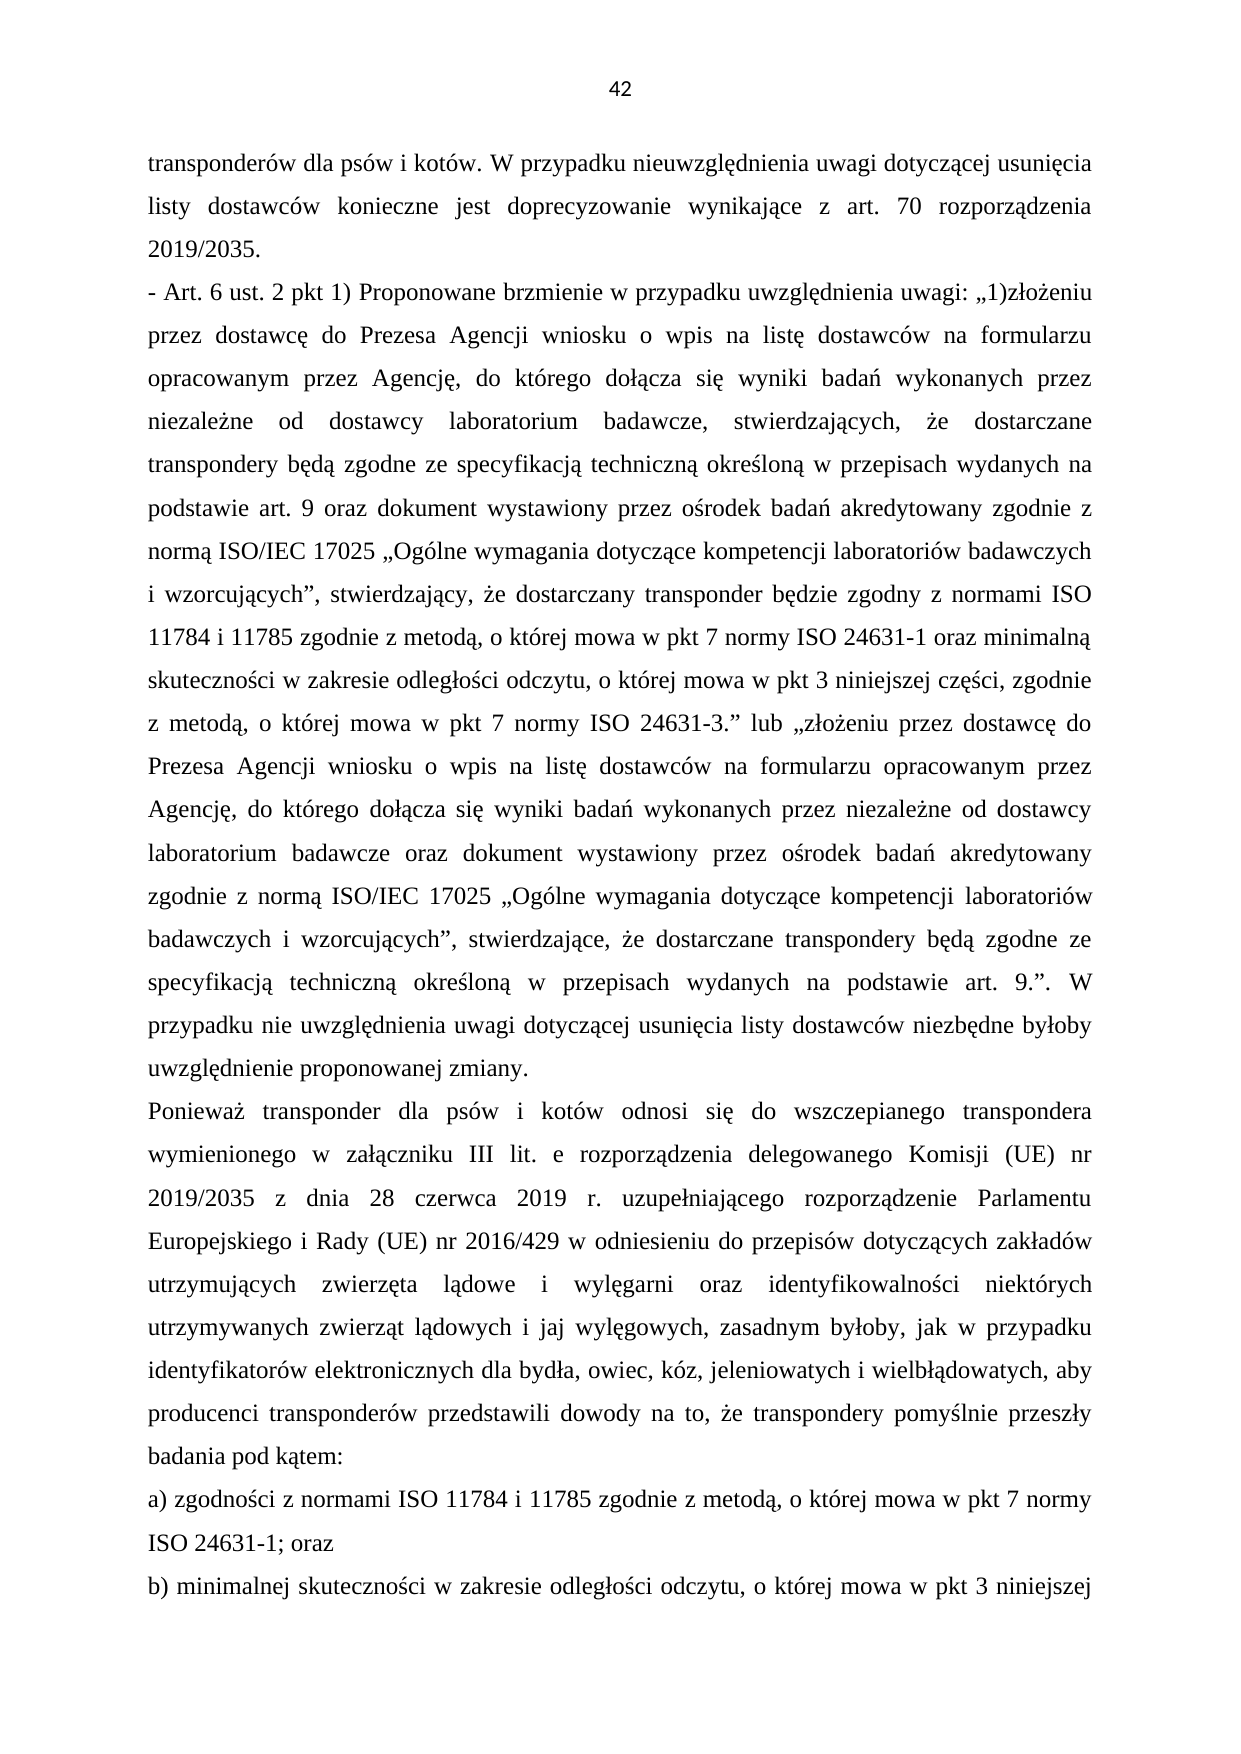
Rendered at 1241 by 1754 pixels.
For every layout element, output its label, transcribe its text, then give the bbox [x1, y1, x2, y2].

text a) zgodności z normami ISO 11784 i 11785 zgodnie z metodą, o której mowa w pkt 7 normy ISO 24631-1; oraz [148, 1484, 1093, 1556]
text Ponieważ transponder dla psów i kotów odnosi się do wszczepianego transpondera wymienionego w załączniku III lit. e rozporządzenia delegowanego Komisji (UE) nr 2019/2035 z dnia 28 czerwca 2019 r. uzupełniającego rozporządzenie Parlamentu Europejskiego i Rady (UE) nr 2016/429 w odniesieniu do przepisów dotyczących zakładów utrzymujących zwierzęta lądowe i wylęgarni oraz identyfikowalności niektórych utrzymywanych zwierząt lądowych i jaj wylęgowych, zasadnym byłoby, jak w przypadku identyfikatorów elektronicznych dla bydła, owiec, kóz, jeleniowatych i wielbłądowatych, aby producenci transponderów przedstawili dowody na to, że transpondery pomyślnie przeszły badania pod kątem: [148, 1096, 1093, 1470]
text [148, 1571, 1093, 1599]
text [148, 148, 1093, 263]
text - Art. 6 ust. 2 pkt 1) Proponowane brzmienie w przypadku uwzględnienia uwagi: „1)złożeniu przez dostawcę do Prezesa Agencji wniosku o wpis na listę dostawców na formularzu opracowanym przez Agencję, do którego dołącza się wyniki badań wykonanych przez niezależne od dostawcy laboratorium badawcze, stwierdzających, że dostarczane transpondery będą zgodne ze specyfikacją techniczną określoną w przepisach wydanych na podstawie art. 9 oraz dokument wystawiony przez ośrodek badań akredytowany zgodnie z normą ISO/IEC 17025 „Ogólne wymagania dotyczące kompetencji laboratoriów badawczych i wzorcujących”, stwierdzający, że dostarczany transponder będzie zgodny z normami ISO 11784 i 11785 zgodnie z metodą, o której mowa w pkt 7 normy ISO 24631-1 oraz minimalną skuteczności w zakresie odległości odczytu, o której mowa w pkt 3 niniejszej części, zgodnie z metodą, o której mowa w pkt 7 normy ISO 24631-3.” lub „złożeniu przez dostawcę do Prezesa Agencji wniosku o wpis na listę dostawców na formularzu opracowanym przez Agencję, do którego dołącza się wyniki badań wykonanych przez niezależne od dostawcy laboratorium badawcze oraz dokument wystawiony przez ośrodek badań akredytowany zgodnie z normą ISO/IEC 17025 „Ogólne wymagania dotyczące kompetencji laboratoriów badawczych i wzorcujących”, stwierdzające, że dostarczane transpondery będą zgodne ze specyfikacją techniczną określoną w przepisach wydanych na podstawie art. 9.”. W przypadku nie uwzględnienia uwagi dotyczącej usunięcia listy dostawców niezbędne byłoby uwzględnienie proponowanej zmiany. [148, 277, 1093, 1082]
